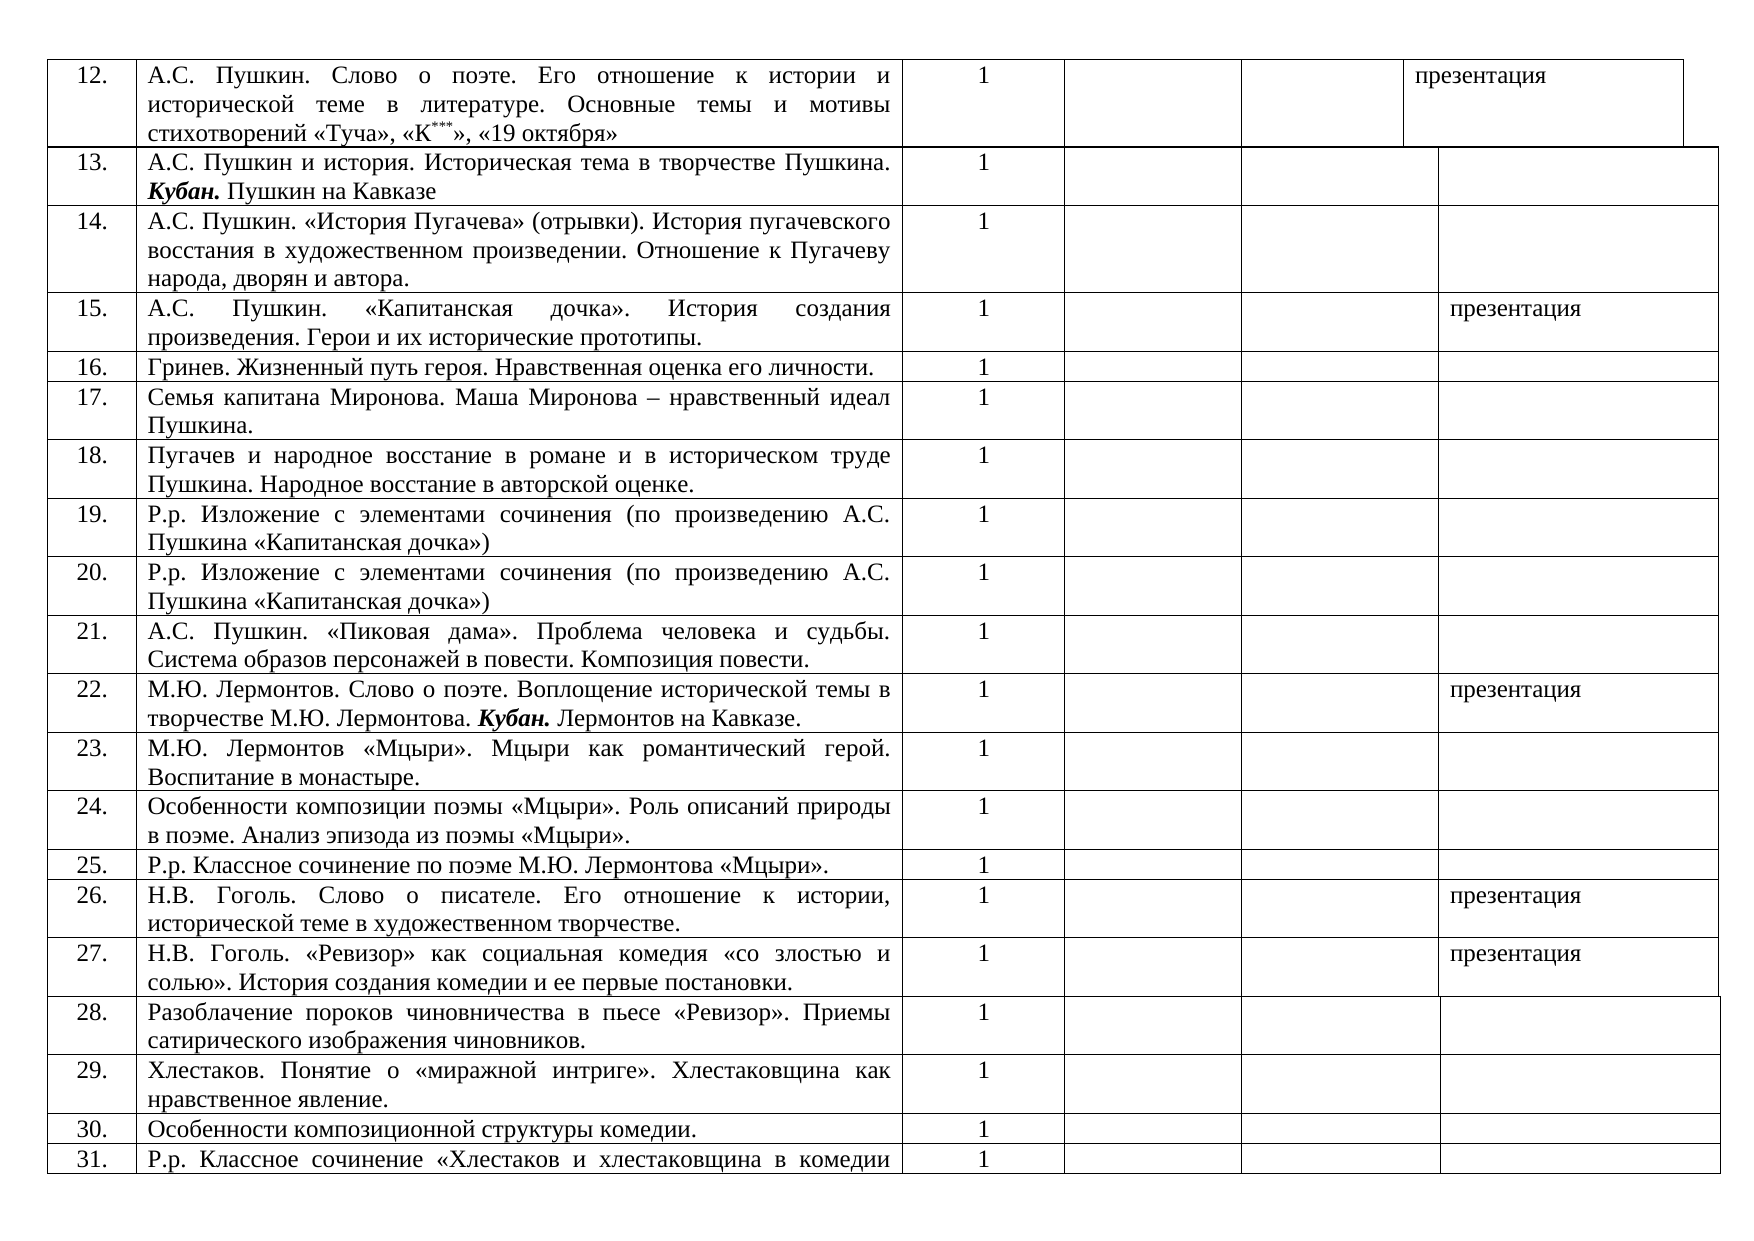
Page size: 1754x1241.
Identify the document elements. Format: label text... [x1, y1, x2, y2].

table_cell 12. [48, 60, 136, 146]
table_cell 1 [903, 382, 1064, 439]
table_cell 1 [903, 352, 1064, 381]
table_cell Н.В. Гоголь. Слово о писателе. Его отношение к истории, исторической теме в художественном творчестве. [137, 880, 902, 937]
table_cell [1439, 791, 1718, 849]
table_cell 1 [903, 616, 1064, 673]
table_cell 1 [903, 60, 1064, 146]
table_cell [1242, 352, 1438, 381]
table_cell [1242, 733, 1438, 790]
table_cell [1065, 616, 1241, 673]
table_cell [1242, 60, 1403, 146]
table_cell [1065, 382, 1241, 439]
table_cell презентация [1404, 60, 1683, 146]
table_cell [1065, 440, 1241, 498]
table_cell 21. [48, 616, 136, 673]
table_cell 1 [903, 791, 1064, 849]
table_cell 23. [48, 733, 136, 790]
table_cell А.С. Пушкин. «Капитанская дочка». История создания произведения. Герои и их исторические прототипы. [137, 293, 902, 351]
table_cell [1439, 382, 1718, 439]
table_cell [1065, 791, 1241, 849]
table_cell [1065, 148, 1241, 205]
table_cell А.С. Пушкин и история. Историческая тема в творчестве Пушкина. Кубан. Пушкин на Кавказе [137, 148, 902, 205]
table_cell 22. [48, 674, 136, 732]
table_cell 1 [903, 293, 1064, 351]
table_cell 1 [903, 206, 1064, 292]
table_cell презентация [1439, 938, 1718, 996]
table_cell [1242, 1144, 1440, 1172]
table_cell [1439, 850, 1718, 879]
table_cell А.С. Пушкин. «История Пугачева» (отрывки). История пугачевского восстания в художественном произведении. Отношение к Пугачеву народа, дворян и автора. [137, 206, 902, 292]
table_cell 1 [903, 1144, 1064, 1172]
table_cell [1242, 293, 1438, 351]
table_cell [1242, 997, 1440, 1054]
table_cell [1065, 938, 1241, 996]
table_cell М.Ю. Лермонтов. Слово о поэте. Воплощение исторической темы в творчестве М.Ю. Лермонтова. Кубан. Лермонтов на Кавказе. [137, 674, 902, 732]
table_cell [1065, 1144, 1241, 1172]
table_cell 17. [48, 382, 136, 439]
table_cell 1 [903, 440, 1064, 498]
table_cell [1439, 557, 1718, 615]
table_cell [1065, 60, 1241, 146]
table_cell 1 [903, 148, 1064, 205]
table_cell презентация [1439, 293, 1718, 351]
table_cell 1 [903, 1055, 1064, 1113]
table_cell [1065, 293, 1241, 351]
table_cell 1 [903, 733, 1064, 790]
table_cell Хлестаков. Понятие о «миражной интриге». Хлестаковщина как нравственное явление. [137, 1055, 902, 1113]
table_cell 1 [903, 880, 1064, 937]
table_cell 16. [48, 352, 136, 381]
table_cell Р.р. Изложение с элементами сочинения (по произведению А.С. Пушкина «Капитанская дочка») [137, 499, 902, 556]
table_cell [1242, 616, 1438, 673]
table_cell [1242, 206, 1438, 292]
table_cell [1065, 1114, 1241, 1143]
table_cell [1242, 880, 1438, 937]
table_cell Р.р. Классное сочинение по поэме М.Ю. Лермонтова «Мцыри». [137, 850, 902, 879]
table_cell 13. [48, 148, 136, 205]
table_cell Семья капитана Миронова. Маша Миронова – нравственный идеал Пушкина. [137, 382, 902, 439]
table_cell Разоблачение пороков чиновничества в пьесе «Ревизор». Приемы сатирического изображения чиновников. [137, 997, 902, 1054]
table_cell [1441, 1114, 1720, 1143]
table_cell Гринев. Жизненный путь героя. Нравственная оценка его личности. [137, 352, 902, 381]
table_cell [1441, 1055, 1720, 1113]
table_cell [1439, 352, 1718, 381]
table_cell 1 [903, 557, 1064, 615]
table_cell [1242, 938, 1438, 996]
table_cell 27. [48, 938, 136, 996]
table_cell [1441, 1144, 1720, 1172]
table_cell 30. [48, 1114, 136, 1143]
table_cell Особенности композиционной структуры комедии. [137, 1114, 902, 1143]
table_cell 29. [48, 1055, 136, 1113]
table_cell 18. [48, 440, 136, 498]
table_cell [1242, 791, 1438, 849]
table_cell [1065, 880, 1241, 937]
table_cell 24. [48, 791, 136, 849]
table_cell [1439, 206, 1718, 292]
table_cell [1065, 499, 1241, 556]
table_cell [1242, 1055, 1440, 1113]
table_cell презентация [1439, 880, 1718, 937]
table_cell Р.р. Изложение с элементами сочинения (по произведению А.С. Пушкина «Капитанская дочка») [137, 557, 902, 615]
table_cell [1242, 440, 1438, 498]
table_cell М.Ю. Лермонтов «Мцыри». Мцыри как романтический герой. Воспитание в монастыре. [137, 733, 902, 790]
table_cell презентация [1439, 674, 1718, 732]
table_cell [1065, 206, 1241, 292]
table_cell [1065, 557, 1241, 615]
table_cell Пугачев и народное восстание в романе и в историческом труде Пушкина. Народное восстание в авторской оценке. [137, 440, 902, 498]
table_cell [1439, 440, 1718, 498]
table_cell [1441, 997, 1720, 1054]
table_cell 1 [903, 1114, 1064, 1143]
table_cell [1065, 997, 1241, 1054]
table_cell [1242, 499, 1438, 556]
table_cell 1 [903, 997, 1064, 1054]
table_cell [1439, 499, 1718, 556]
table_cell [1439, 616, 1718, 673]
table_cell 1 [903, 938, 1064, 996]
table_cell А.С. Пушкин. «Пиковая дама». Проблема человека и судьбы. Система образов персонажей в повести. Композиция повести. [137, 616, 902, 673]
table_cell [1242, 1114, 1440, 1143]
table_cell 31. [48, 1144, 136, 1172]
table_cell [1439, 148, 1718, 205]
table_cell Особенности композиции поэмы «Мцыри». Роль описаний природы в поэме. Анализ эпизода из поэмы «Мцыри». [137, 791, 902, 849]
table_cell [1242, 557, 1438, 615]
table_cell [1242, 850, 1438, 879]
table_cell А.С. Пушкин. Слово о поэте. Его отношение к истории и исторической теме в литературе. Основные темы и мотивы стихотворений «Туча», «К***», «19 октября» [137, 60, 902, 146]
table_cell 20. [48, 557, 136, 615]
table_cell [1065, 850, 1241, 879]
table_cell 25. [48, 850, 136, 879]
table_cell Н.В. Гоголь. «Ревизор» как социальная комедия «со злостью и солью». История создания комедии и ее первые постановки. [137, 938, 902, 996]
table_cell [1242, 148, 1438, 205]
table_cell [1065, 733, 1241, 790]
table_cell 19. [48, 499, 136, 556]
table_cell 1 [903, 499, 1064, 556]
table_cell 1 [903, 850, 1064, 879]
table_cell [1242, 382, 1438, 439]
table_cell [1065, 352, 1241, 381]
table_cell 15. [48, 293, 136, 351]
table_cell [1065, 1055, 1241, 1113]
table_cell 14. [48, 206, 136, 292]
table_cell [137, 1144, 902, 1172]
table_cell 28. [48, 997, 136, 1054]
table_cell 26. [48, 880, 136, 937]
table_cell [1439, 733, 1718, 790]
table_cell [1065, 674, 1241, 732]
table_cell 1 [903, 674, 1064, 732]
table_cell [1242, 674, 1438, 732]
